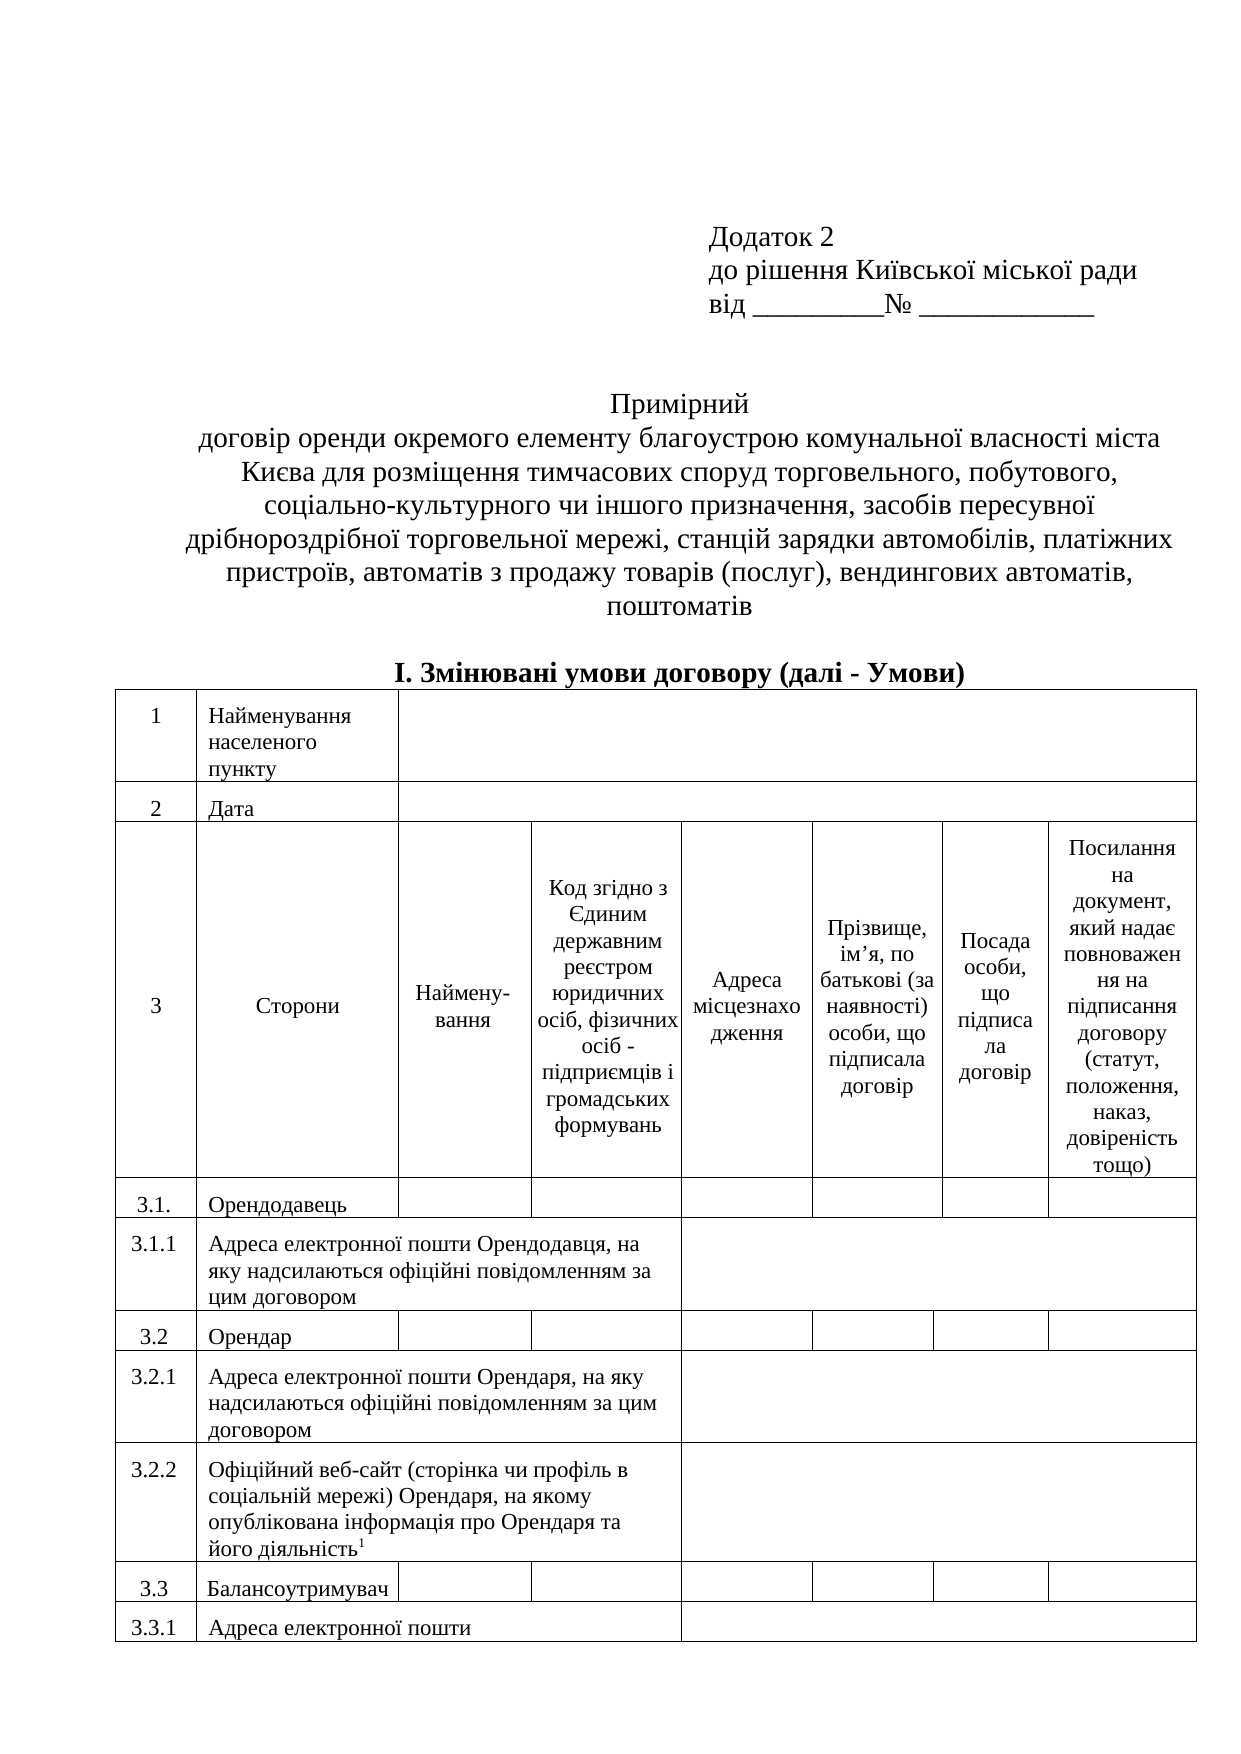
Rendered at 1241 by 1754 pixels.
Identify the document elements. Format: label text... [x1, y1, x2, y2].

table_cell [399, 1178, 531, 1217]
text договір оренди окремого елементу благоустрою комунальної власності міста Києва для розміщення тимчасових споруд торговельного, побутового, соціально-культурного чи іншого призначення, засобів пересувної дрібнороздрібної торговельної мережі, станцій зарядки автомобілів, платіжних пристроїв, автоматів з продажу товарів (послуг), вендингових автоматів, поштоматів [177, 420, 1182, 621]
table_cell [399, 782, 1196, 821]
table_cell Дата [197, 782, 398, 821]
table_cell [934, 1311, 1048, 1349]
table_cell 3.3.1 [116, 1602, 196, 1641]
table_cell [399, 1311, 531, 1349]
table_cell [1049, 1311, 1196, 1349]
table_cell [682, 1311, 812, 1349]
table_cell Офіційний веб-сайт (сторінка чи профіль в соціальній мережі) Орендаря, на якому опублікована інформація про Орендаря та його діяльність1 [197, 1443, 681, 1561]
table_cell [813, 1562, 933, 1601]
table_cell [682, 1602, 1196, 1641]
table_cell [532, 1178, 681, 1217]
text Примірний [177, 387, 1182, 420]
table_cell Адреса електронної пошти Орендаря, на яку надсилаються офіційні повідомленням за цим договором [197, 1351, 681, 1442]
table_cell Посада особи, що підписала договір [943, 822, 1048, 1177]
table_cell [682, 1178, 812, 1217]
table_cell [682, 1218, 1196, 1309]
table_cell 3.1.1 [116, 1218, 196, 1309]
table_cell 3 [116, 822, 196, 1177]
table_cell 3.2.1 [116, 1351, 196, 1442]
table_cell Код згідно з Єдиним державним реєстром юридичних осіб, фізичних осіб -підприємців і громадських формувань [532, 822, 681, 1177]
text до рішення Київської міської ради [177, 252, 1182, 286]
text Додаток 2 [177, 219, 1182, 252]
table_cell [682, 1562, 812, 1601]
table_cell [813, 1178, 942, 1217]
table_cell 2 [116, 782, 196, 821]
table_header [399, 690, 1196, 781]
table_header Найменування населеного пункту [197, 690, 398, 781]
table_cell [532, 1562, 681, 1601]
table_cell [399, 1562, 531, 1601]
table_cell Балансоутримувач [197, 1562, 398, 1601]
table_cell 3.3 [116, 1562, 196, 1601]
table_cell 3.1. [116, 1178, 196, 1217]
table_cell Адреса місцезнаходження [682, 822, 812, 1177]
table_cell Орендодавець [197, 1178, 398, 1217]
text I. Змінювані умови договору (далі - Умови) [177, 655, 1182, 688]
table_cell [1049, 1562, 1196, 1601]
table_cell [813, 1311, 933, 1349]
table_cell [532, 1311, 681, 1349]
table_cell 3.2.2 [116, 1443, 196, 1561]
table_cell [943, 1178, 1048, 1217]
table_cell Орендар [197, 1311, 398, 1349]
table_cell 3.2 [116, 1311, 196, 1349]
table_cell [682, 1443, 1196, 1561]
text від _________№ ____________ [177, 286, 1182, 319]
table_header 1 [116, 690, 196, 781]
table_cell [934, 1562, 1048, 1601]
table_cell Посилання на документ, який надає повноваження на підписання договору (статут, положення, наказ, довіреність тощо) [1049, 822, 1196, 1177]
table_cell [1049, 1178, 1196, 1217]
table_cell Наймену-вання [399, 822, 531, 1177]
table_cell Сторони [197, 822, 398, 1177]
table_cell Прізвище, ім’я, по батькові (за наявності) особи, що підписала договір [813, 822, 942, 1177]
table_cell [682, 1351, 1196, 1442]
table_cell Адреса електронної пошти Орендодавця, на яку надсилаються офіційні повідомленням за цим договором [197, 1218, 681, 1309]
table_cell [197, 1602, 681, 1641]
